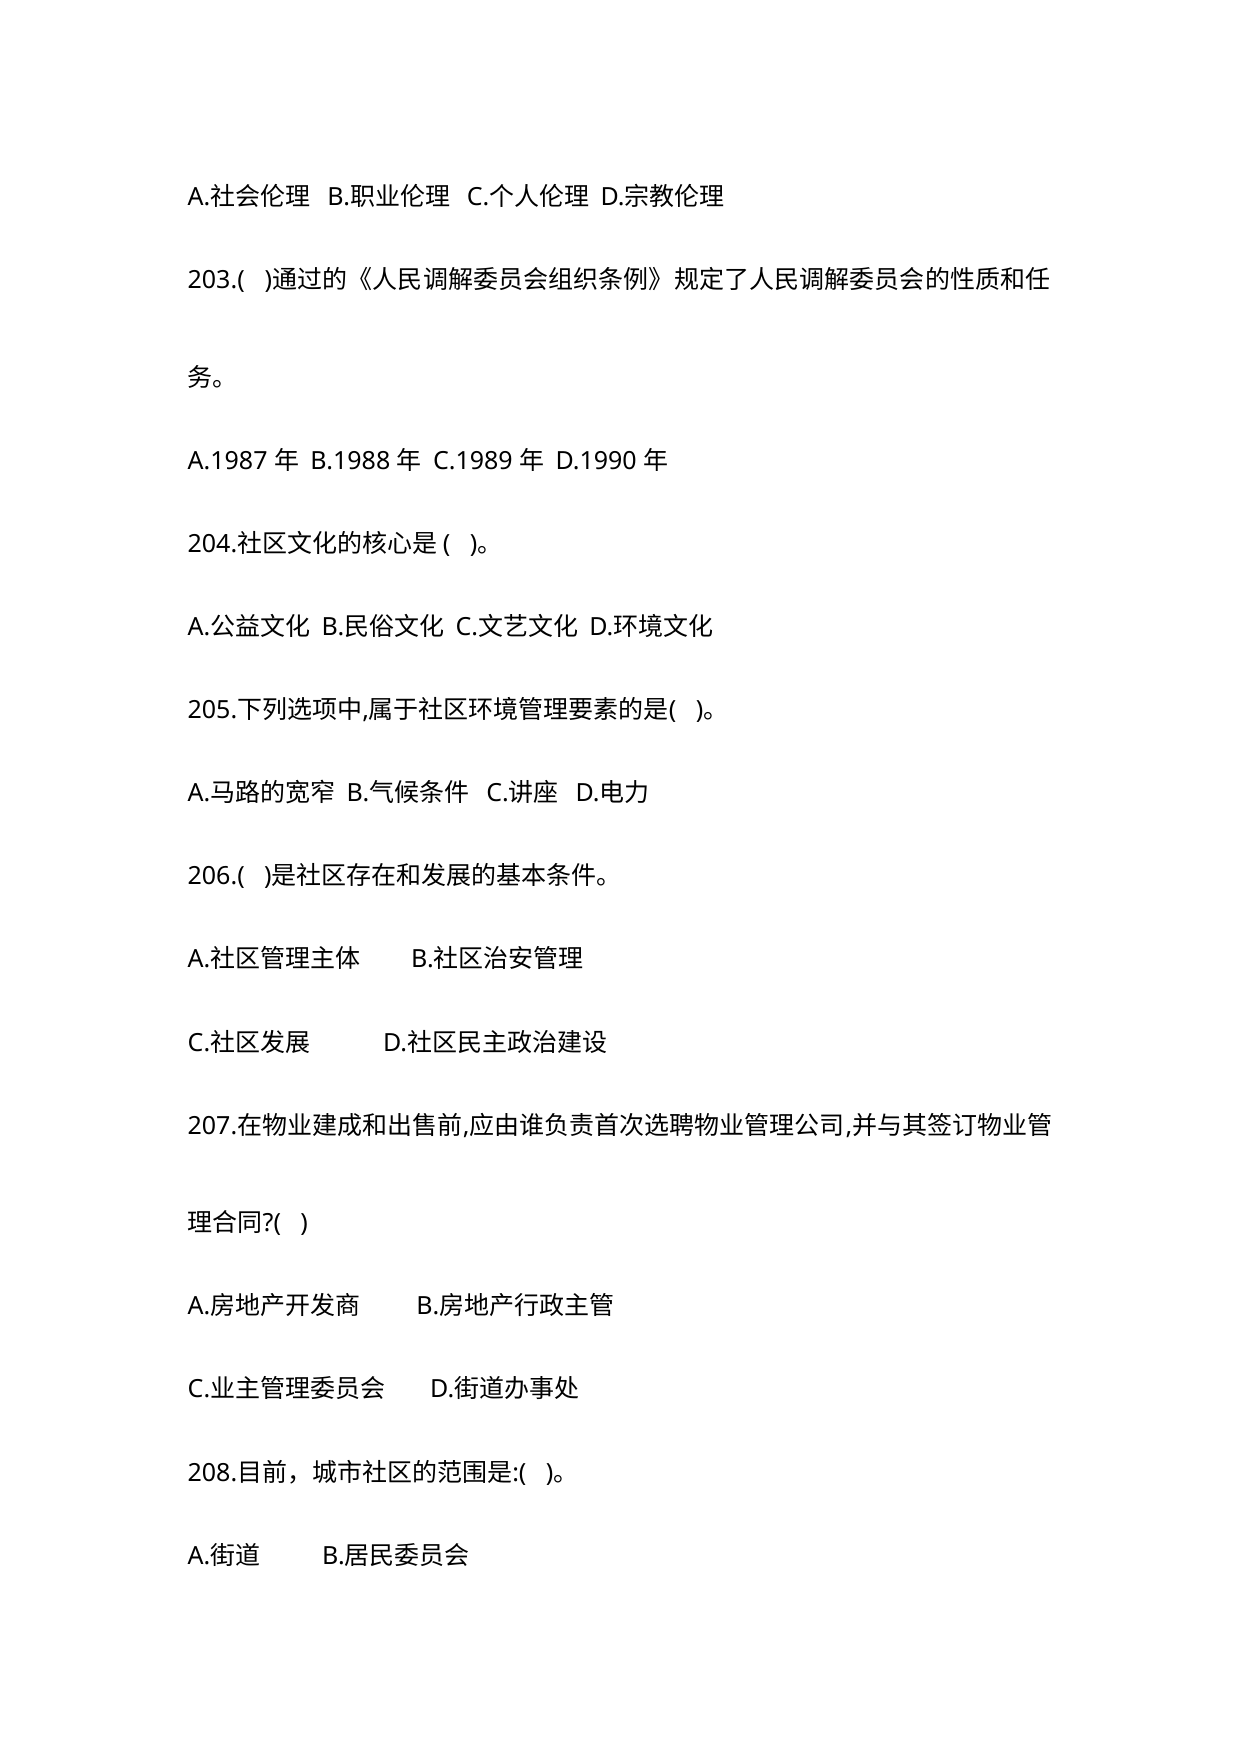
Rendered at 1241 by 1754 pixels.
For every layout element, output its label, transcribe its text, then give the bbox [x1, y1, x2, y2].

list A.社区管理主体 B.社区治安管理 [187, 924, 1053, 989]
list C.业主管理委员会 D.街道办事处 [187, 1354, 1053, 1419]
list A.公益文化 B.民俗文化 C.文艺文化 D.环境文化 [187, 592, 1053, 657]
list 204.社区文化的核心是 ( )。 [187, 509, 1053, 574]
list 205.下列选项中,属于社区环境管理要素的是( )。 [187, 675, 1053, 740]
list A.马路的宽窄 B.气候条件 C.讲座 D.电力 [187, 758, 1053, 823]
list 206.( )是社区存在和发展的基本条件。 [187, 841, 1053, 906]
list 208.目前，城市社区的范围是:( )。 [187, 1438, 1053, 1503]
list C.社区发展 D.社区民主政治建设 [187, 1008, 1053, 1073]
list A.街道 B.居民委员会 [187, 1521, 1053, 1586]
list 203.( )通过的《人民调解委员会组织条例》规定了人民调解委员会的性质和任务。 [187, 245, 1053, 408]
list A.房地产开发商 B.房地产行政主管 [187, 1271, 1053, 1336]
list 207.在物业建成和出售前,应由谁负责首次选聘物业管理公司,并与其签订物业管理合同?( ) [187, 1091, 1053, 1253]
list A.1987 年 B.1988 年 C.1989 年 D.1990 年 [187, 426, 1053, 491]
list A.社会伦理 B.职业伦理 C.个人伦理 D.宗教伦理 [187, 162, 1053, 227]
